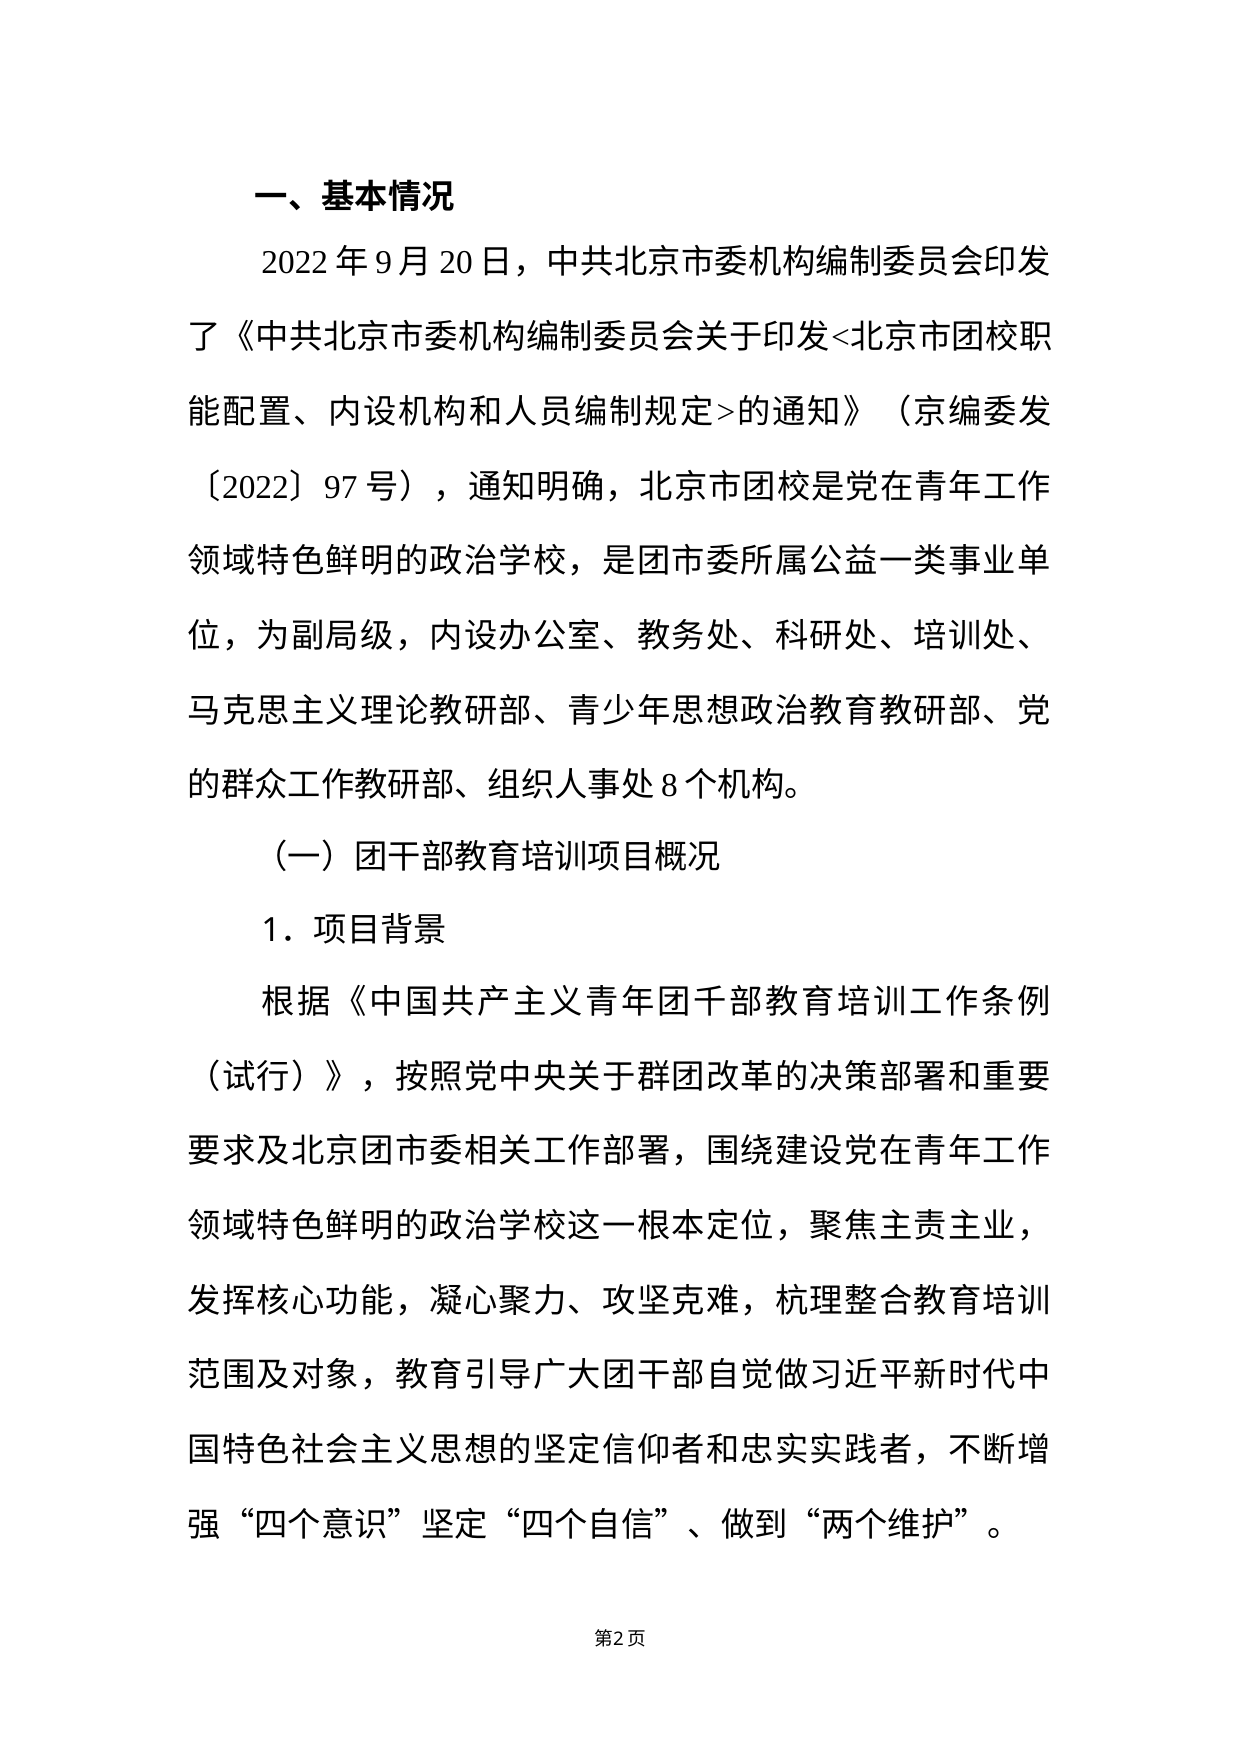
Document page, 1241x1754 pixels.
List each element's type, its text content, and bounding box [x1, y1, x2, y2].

subtitle （一）团干部教育培训项目概况 [187, 822, 1053, 887]
subtitle 一、基本情况 [187, 162, 1053, 227]
text 根据《中国共产主义青年团千部教育培训工作条例（试行）》，按照党中央关于群团改革的决策部署和重要要求及北京团市委相关工作部署，围绕建设党在青年工作领域特色鲜明的政治学校这一根本定位，聚焦主责主业，发挥核心功能，凝心聚力、攻坚克难，杭理整合教育培训范围及对象，教育引导广大团干部自觉做习近平新时代中国特色社会主义思想的坚定信仰者和忠实实践者，不断增强“四个意识”坚定“四个自信”、做到“两个维护”。 [187, 966, 1053, 1554]
subtitle 项目背景 [261, 894, 1053, 959]
text 2022年9月20日，中共北京市委机构编制委员会印发了《中共北京市委机构编制委员会关于印发<北京市团校职能配置、内设机构和人员编制规定>的通知》（京编委发〔2022〕97号），通知明确，北京市团校是党在青年工作领域特色鲜明的政治学校，是团市委所属公益一类事业单位，为副局级，内设办公室、教务处、科研处、培训处、马克思主义理论教研部、青少年思想政治教育教研部、党的群众工作教研部、组织人事处8个机构。 [187, 227, 1053, 815]
